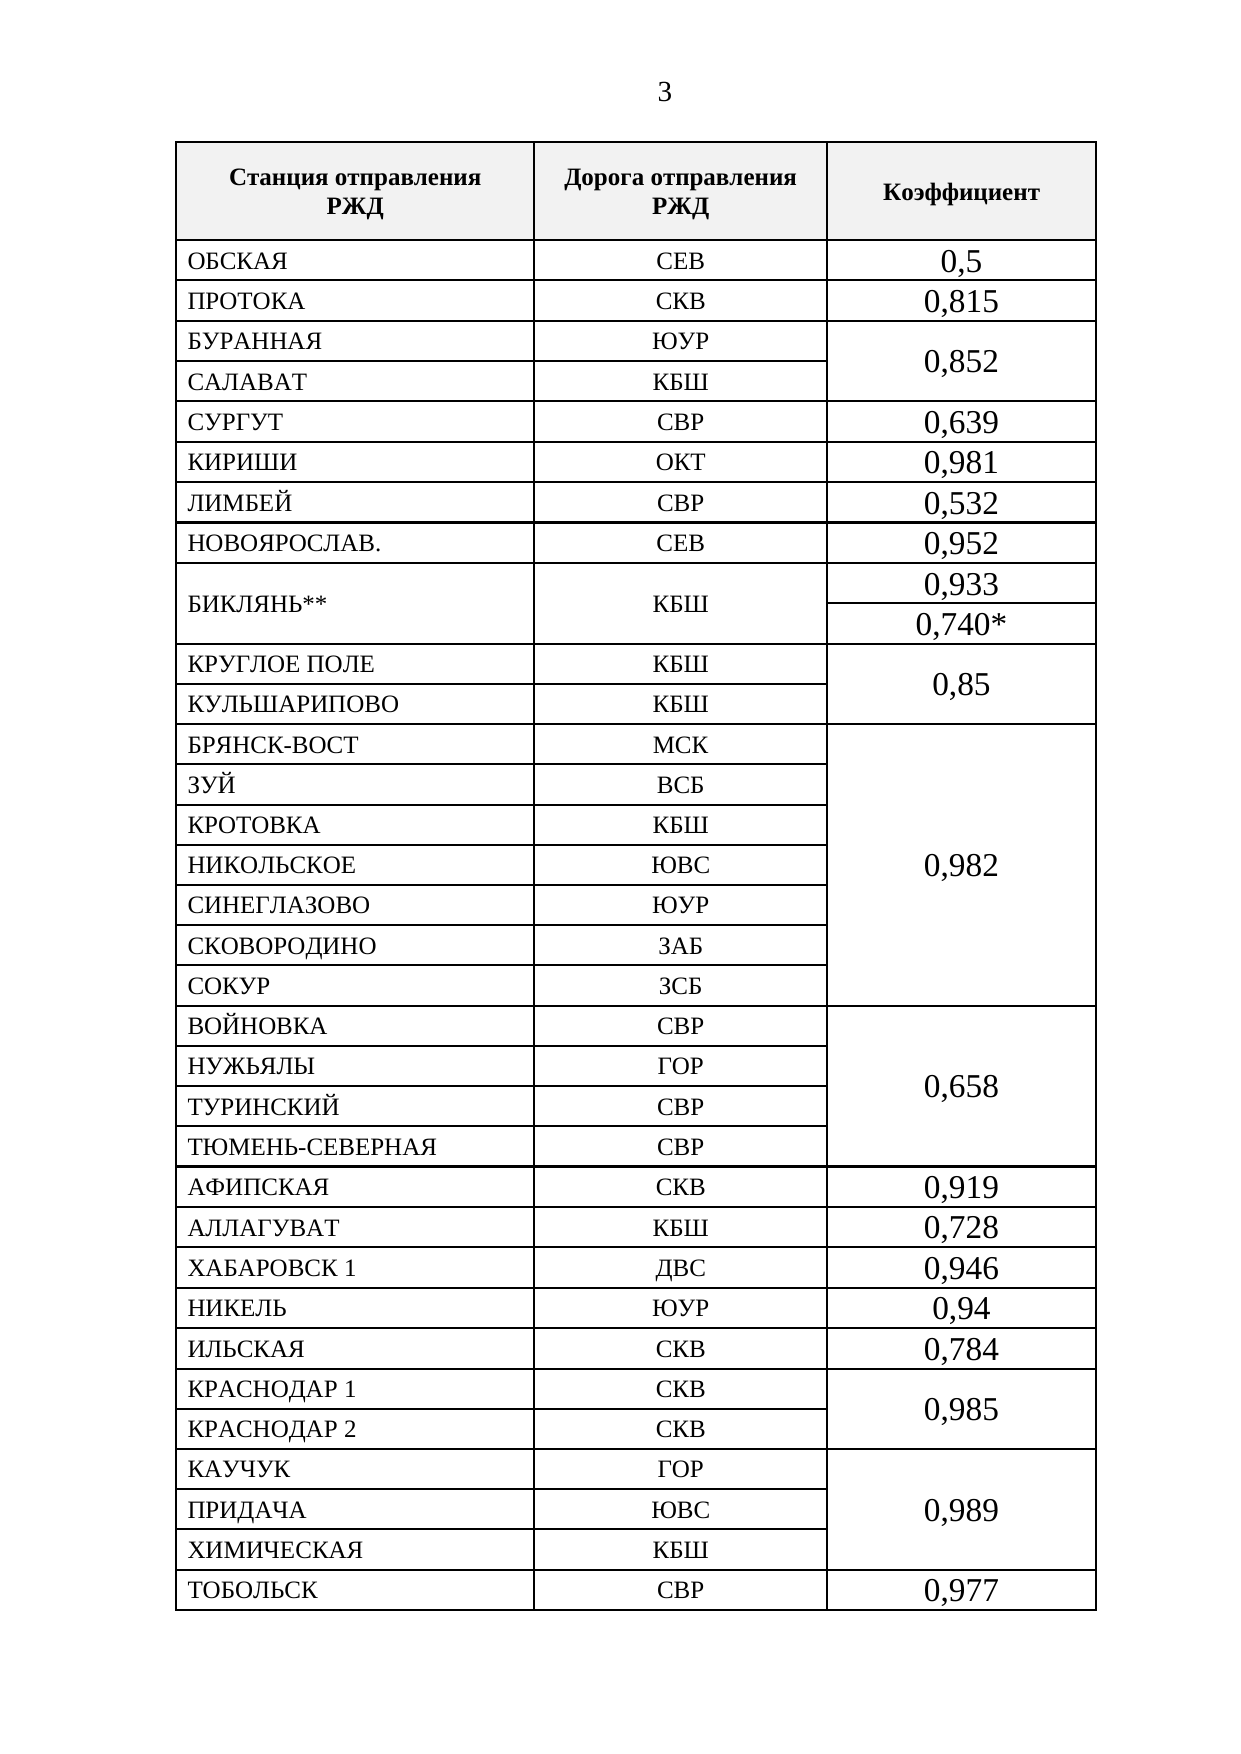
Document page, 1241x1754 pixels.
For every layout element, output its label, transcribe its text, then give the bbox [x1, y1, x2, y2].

table_cell 0,919 [828, 1168, 1095, 1206]
table_cell СУРГУТ [177, 402, 533, 441]
table_cell 0,658 [828, 1007, 1095, 1165]
table_cell 0,94 [828, 1289, 1095, 1327]
table_cell ТЮМЕНЬ-СЕВЕРНАЯ [177, 1127, 533, 1165]
table_cell ПРОТОКА [177, 281, 533, 320]
table_cell СВР [535, 1007, 826, 1045]
table_cell КУЛЬШАРИПОВО [177, 685, 533, 723]
table_cell СВР [535, 483, 826, 521]
table_cell КБШ [535, 362, 826, 400]
table_cell ГОР [535, 1047, 826, 1085]
table_cell СЕВ [535, 524, 826, 562]
table_cell БРЯНСК-ВОСТ [177, 725, 533, 763]
table_cell СКВ [535, 1168, 826, 1206]
table_cell НУЖЬЯЛЫ [177, 1047, 533, 1085]
table_cell 0,532 [828, 483, 1095, 521]
table_cell КБШ [535, 564, 826, 643]
table_cell БИКЛЯНЬ** [177, 564, 533, 643]
table_cell ЗАБ [535, 926, 826, 964]
table_cell ХАБАРОВСК 1 [177, 1248, 533, 1287]
table_cell СОКУР [177, 966, 533, 1004]
table_cell ВСБ [535, 765, 826, 803]
table_cell 0,852 [828, 322, 1095, 400]
table_cell САЛАВАТ [177, 362, 533, 400]
table_cell СВР [535, 402, 826, 441]
table_cell НИКОЛЬСКОЕ [177, 846, 533, 884]
table_cell КАУЧУК [177, 1450, 533, 1488]
table_cell СИНЕГЛАЗОВО [177, 886, 533, 924]
table_cell ЛИМБЕЙ [177, 483, 533, 521]
table_cell ПРИДАЧА [177, 1490, 533, 1528]
table_cell 0,977 [828, 1571, 1095, 1609]
table_cell 0,981 [828, 443, 1095, 481]
table_cell 0,5 [828, 241, 1095, 279]
table_cell ОБСКАЯ [177, 241, 533, 279]
table_cell КБШ [535, 1208, 826, 1246]
table_cell 0,982 [828, 725, 1095, 1004]
table_cell КБШ [535, 645, 826, 683]
table_cell 0,985 [828, 1370, 1095, 1448]
table_cell ЮВС [535, 1490, 826, 1528]
table_cell СКВ [535, 281, 826, 320]
table_cell КРУГЛОЕ ПОЛЕ [177, 645, 533, 683]
table_cell 0,85 [828, 645, 1095, 723]
table_cell АФИПСКАЯ [177, 1168, 533, 1206]
table_cell 0,989 [828, 1450, 1095, 1568]
table_cell СВР [535, 1087, 826, 1125]
table_cell СКВ [535, 1370, 826, 1408]
table_cell ХИМИЧЕСКАЯ [177, 1530, 533, 1568]
table_cell ЮУР [535, 1289, 826, 1327]
table_cell 0,946 [828, 1248, 1095, 1287]
table_cell СВР [535, 1127, 826, 1165]
table_cell КРАСНОДАР 1 [177, 1370, 533, 1408]
table_cell КИРИШИ [177, 443, 533, 481]
table_cell ЗСБ [535, 966, 826, 1004]
table_cell КРАСНОДАР 2 [177, 1410, 533, 1448]
table_cell НОВОЯРОСЛАВ. [177, 524, 533, 562]
table_cell 0,933 [828, 564, 1095, 602]
table_cell КБШ [535, 685, 826, 723]
table_cell КБШ [535, 806, 826, 844]
table_cell МСК [535, 725, 826, 763]
table_cell ЮУР [535, 322, 826, 360]
table_cell НИКЕЛЬ [177, 1289, 533, 1327]
table_cell ТОБОЛЬСК [177, 1571, 533, 1609]
table_cell 0,952 [828, 524, 1095, 562]
table_cell 0,639 [828, 402, 1095, 441]
table_cell ДВС [535, 1248, 826, 1287]
table_cell СКОВОРОДИНО [177, 926, 533, 964]
table_cell ОКТ [535, 443, 826, 481]
table_cell КБШ [535, 1530, 826, 1568]
table_cell ЗУЙ [177, 765, 533, 803]
table_cell СЕВ [535, 241, 826, 279]
table_cell 0,784 [828, 1329, 1095, 1367]
table_header Станция отправления РЖД [177, 143, 533, 239]
table_cell БУРАННАЯ [177, 322, 533, 360]
table_cell 0,815 [828, 281, 1095, 320]
table_cell КРОТОВКА [177, 806, 533, 844]
table_cell 0,740* [828, 604, 1095, 643]
table_cell ТУРИНСКИЙ [177, 1087, 533, 1125]
table_header Коэффициент [828, 143, 1095, 239]
table_cell ГОР [535, 1450, 826, 1488]
table_header Дорога отправления РЖД [535, 143, 826, 239]
table_cell ВОЙНОВКА [177, 1007, 533, 1045]
table_cell ИЛЬСКАЯ [177, 1329, 533, 1367]
table_cell СВР [535, 1571, 826, 1609]
table_cell ЮУР [535, 886, 826, 924]
table_cell СКВ [535, 1329, 826, 1367]
table_cell СКВ [535, 1410, 826, 1448]
table_cell АЛЛАГУВАТ [177, 1208, 533, 1246]
table_cell ЮВС [535, 846, 826, 884]
table_cell 0,728 [828, 1208, 1095, 1246]
